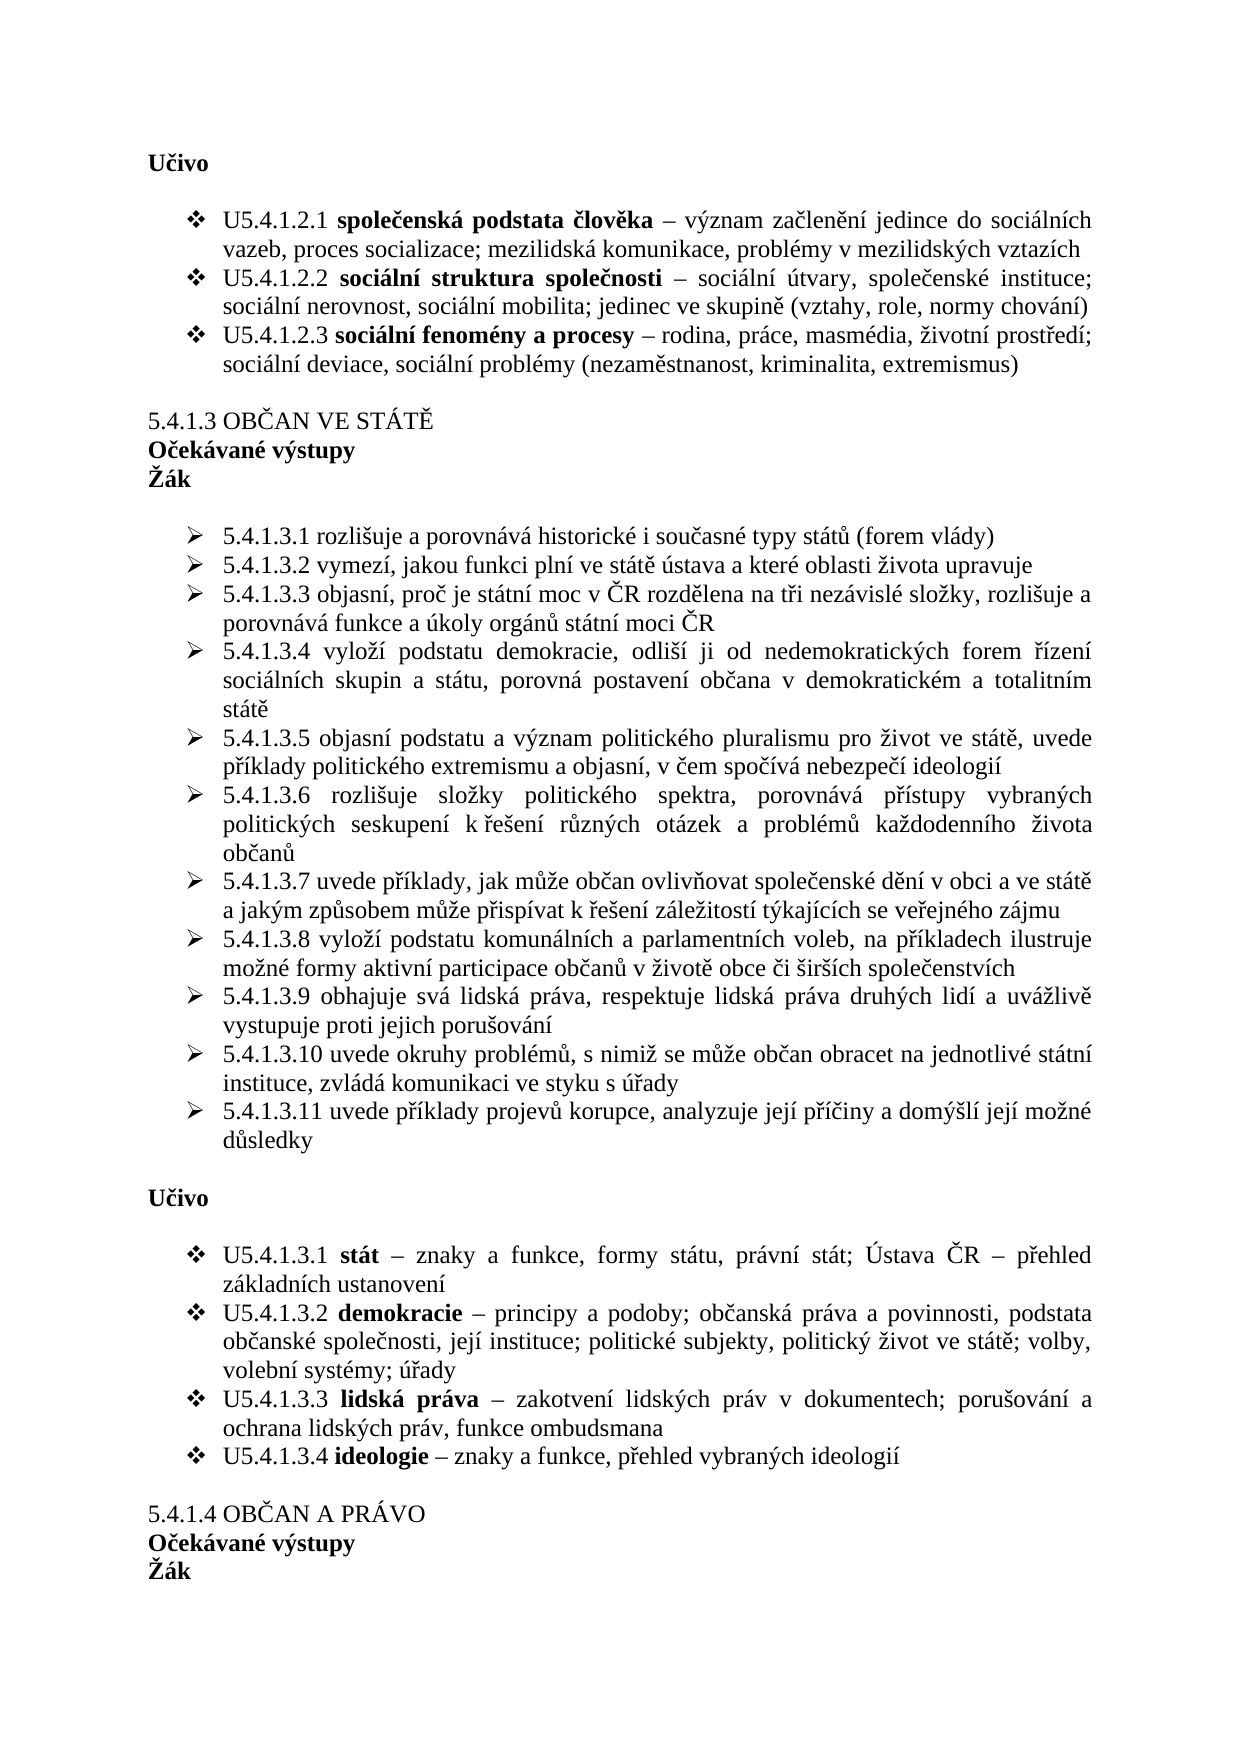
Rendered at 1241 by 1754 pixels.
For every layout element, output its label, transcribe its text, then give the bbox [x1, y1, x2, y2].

list 5.4.1.3.1 rozlišuje a porovnává historické i současné typy států (forem vlády) [185, 521, 1093, 550]
list 5.4.1.3.7 uvede příklady, jak může občan ovlivňovat společenské dění v obci a ve státě a jakým způsobem může přispívat k řešení záležitostí týkajících se veřejného zájmu [185, 866, 1093, 924]
list 5.4.1.3.4 vyloží podstatu demokracie, odliší ji od nedemokratických forem řízení sociálních skupin a státu, porovná postavení občana v demokratickém a totalitním státě [185, 636, 1093, 723]
text Žák [148, 1556, 1093, 1585]
text 5.4.1.3 OBČAN VE STÁTĚ [148, 406, 1093, 435]
list 5.4.1.3.10 uvede okruhy problémů, s nimiž se může občan obracet na jednotlivé státní instituce, zvládá komunikaci ve styku s úřady [185, 1039, 1093, 1096]
list U5.4.1.2.2 sociální struktura společnosti – sociální útvary, společenské instituce; sociální nerovnost, sociální mobilita; jedinec ve skupině (vztahy, role, normy chování) [185, 263, 1093, 320]
text Očekávané výstupy [148, 1528, 1093, 1556]
list 5.4.1.3.11 uvede příklady projevů korupce, analyzuje její příčiny a domýšlí její možné důsledky [185, 1096, 1093, 1154]
list 5.4.1.3.8 vyloží podstatu komunálních a parlamentních voleb, na příkladech ilustruje možné formy aktivní participace občanů v životě obce či širších společenstvích [185, 924, 1093, 981]
list U5.4.1.3.1 stát – znaky a funkce, formy státu, právní stát; Ústava ČR – přehled základních ustanovení [185, 1240, 1093, 1298]
list 5.4.1.3.6 rozlišuje složky politického spektra, porovnává přístupy vybraných politických seskupení k řešení různých otázek a problémů každodenního života občanů [185, 780, 1093, 866]
text Očekávané výstupy [148, 435, 1093, 464]
list 5.4.1.3.5 objasní podstatu a význam politického pluralismu pro život ve státě, uvede příklady politického extremismu a objasní, v čem spočívá nebezpečí ideologií [185, 723, 1093, 780]
list U5.4.1.3.3 lidská práva – zakotvení lidských práv v dokumentech; porušování a ochrana lidských práv, funkce ombudsmana [185, 1384, 1093, 1441]
text Učivo [148, 1183, 1093, 1211]
list U5.4.1.2.1 společenská podstata člověka – význam začlenění jedince do sociálních vazeb, proces socializace; mezilidská komunikace, problémy v mezilidských vztazích [185, 205, 1093, 263]
text Žák [148, 464, 1093, 493]
list 5.4.1.3.2 vymezí, jakou funkci plní ve státě ústava a které oblasti života upravuje [185, 550, 1093, 579]
text Učivo [148, 148, 1093, 176]
list 5.4.1.3.9 obhajuje svá lidská práva, respektuje lidská práva druhých lidí a uvážlivě vystupuje proti jejich porušování [185, 981, 1093, 1039]
list U5.4.1.3.2 demokracie – principy a podoby; občanská práva a povinnosti, podstata občanské společnosti, její instituce; politické subjekty, politický život ve státě; volby, volební systémy; úřady [185, 1298, 1093, 1384]
list 5.4.1.3.3 objasní, proč je státní moc v ČR rozdělena na tři nezávislé složky, rozlišuje a porovnává funkce a úkoly orgánů státní moci ČR [185, 579, 1093, 636]
list U5.4.1.2.3 sociální fenomény a procesy – rodina, práce, masmédia, životní prostředí; sociální deviace, sociální problémy (nezaměstnanost, kriminalita, extremismus) [185, 320, 1093, 378]
list U5.4.1.3.4 ideologie – znaky a funkce, přehled vybraných ideologií [185, 1441, 1093, 1470]
text 5.4.1.4 OBČAN A PRÁVO [148, 1499, 1093, 1528]
